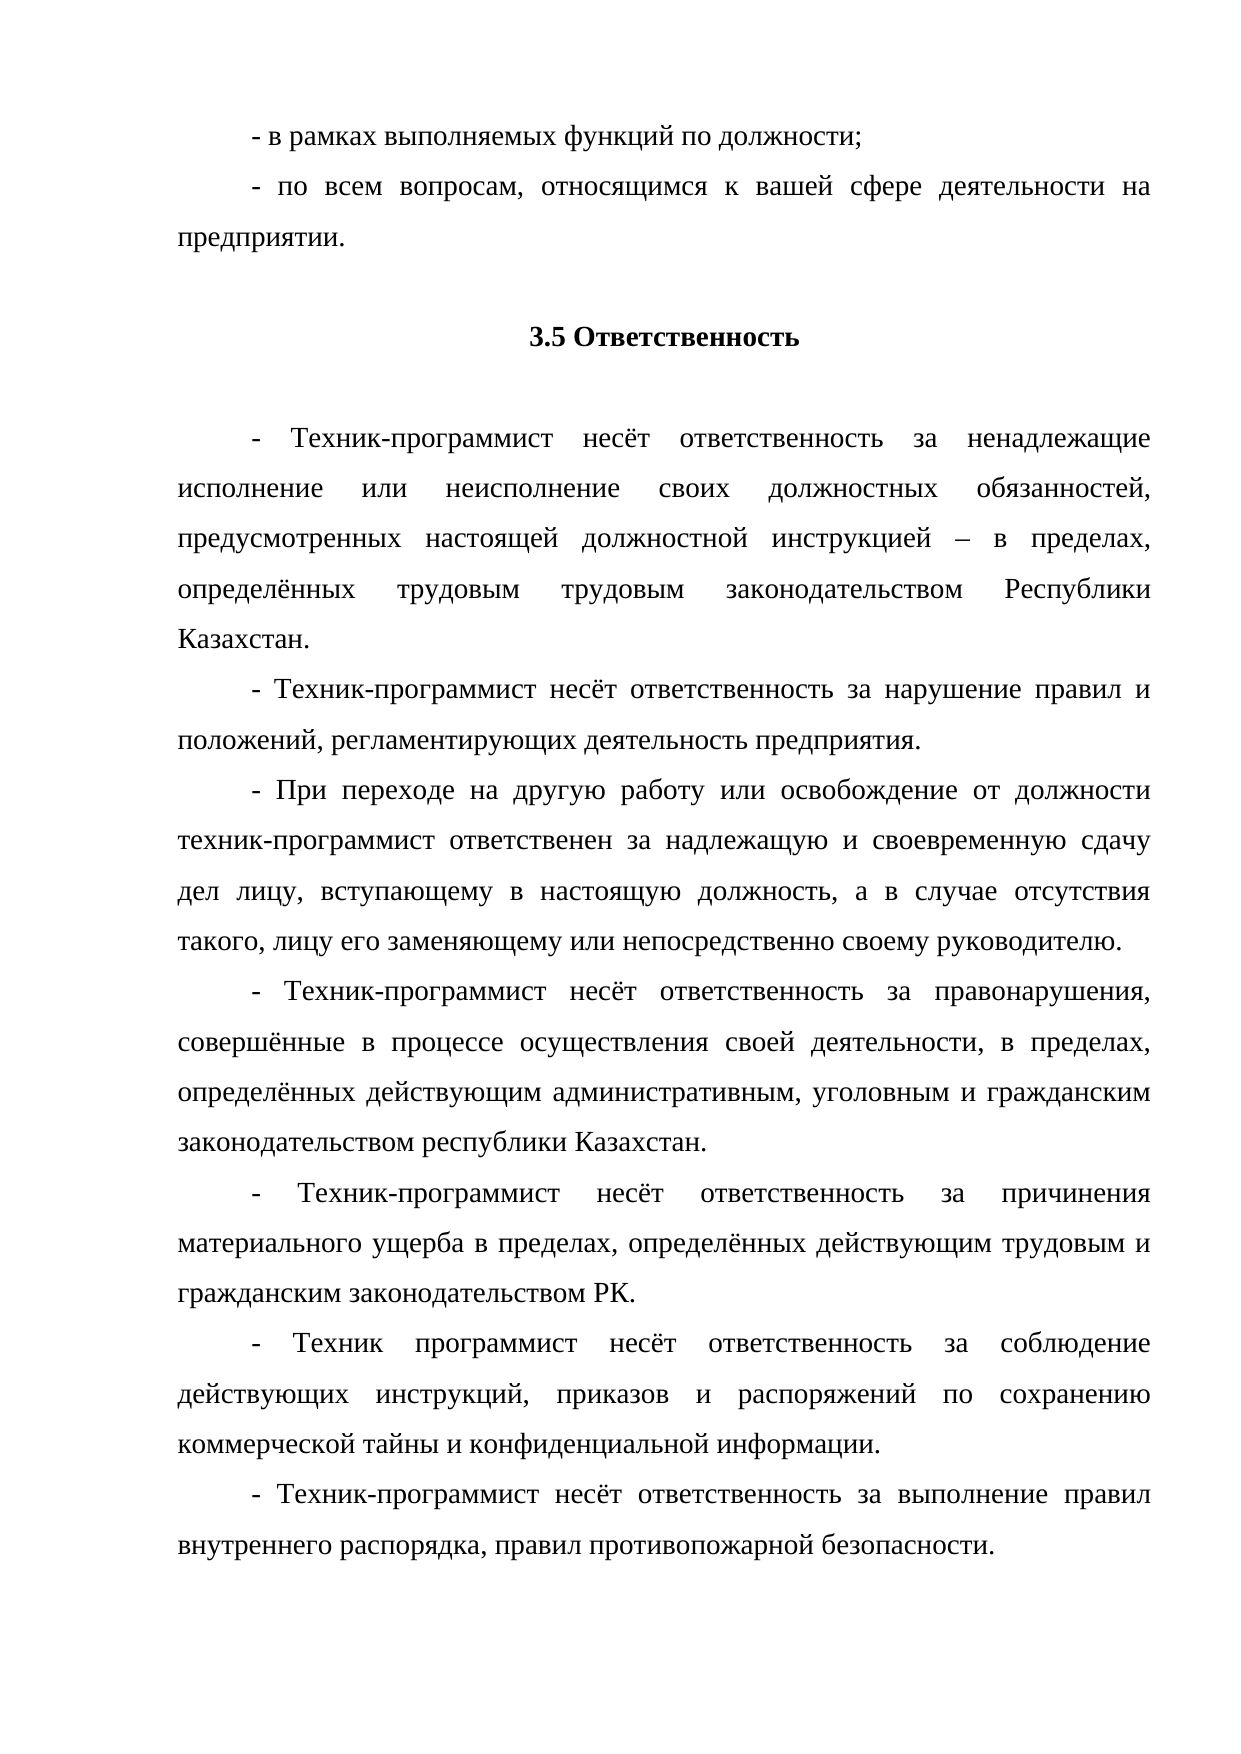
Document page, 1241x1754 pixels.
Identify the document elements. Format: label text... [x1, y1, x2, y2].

text 3.5 Ответственность [177, 319, 1152, 353]
text - При переходе на другую работу или освобождение от должности техник-программист ответственен за надлежащую и своевременную сдачу дел лицу, вступающему в настоящую должность, а в случае отсутствия такого, лицу его заменяющему или непосредственно своему руководителю. [177, 772, 1152, 957]
text - по всем вопросам, относящимся к вашей сфере деятельности на предприятии. [177, 168, 1152, 252]
text - Техник-программист несёт ответственность за ненадлежащие исполнение или неисполнение своих должностных обязанностей, предусмотренных настоящей должностной инструкцией – в пределах, определённых трудовым трудовым законодательством Республики Казахстан. [177, 420, 1152, 655]
text - Техник-программист несёт ответственность за выполнение правил внутреннего распорядка, правил противопожарной безопасности. [177, 1477, 1152, 1560]
text - Техник-программист несёт ответственность за нарушение правил и положений, регламентирующих деятельность предприятия. [177, 672, 1152, 755]
text - Техник-программист несёт ответственность за правонарушения, совершённые в процессе осуществления своей деятельности, в пределах, определённых действующим административным, уголовным и гражданским законодательством республики Казахстан. [177, 973, 1152, 1158]
text - Техник программист несёт ответственность за соблюдение действующих инструкций, приказов и распоряжений по сохранению коммерческой тайны и конфиденциальной информации. [177, 1326, 1152, 1460]
text - в рамках выполняемых функций по должности; [177, 118, 1152, 152]
text - Техник-программист несёт ответственность за причинения материального ущерба в пределах, определённых действующим трудовым и гражданским законодательством РК. [177, 1175, 1152, 1309]
